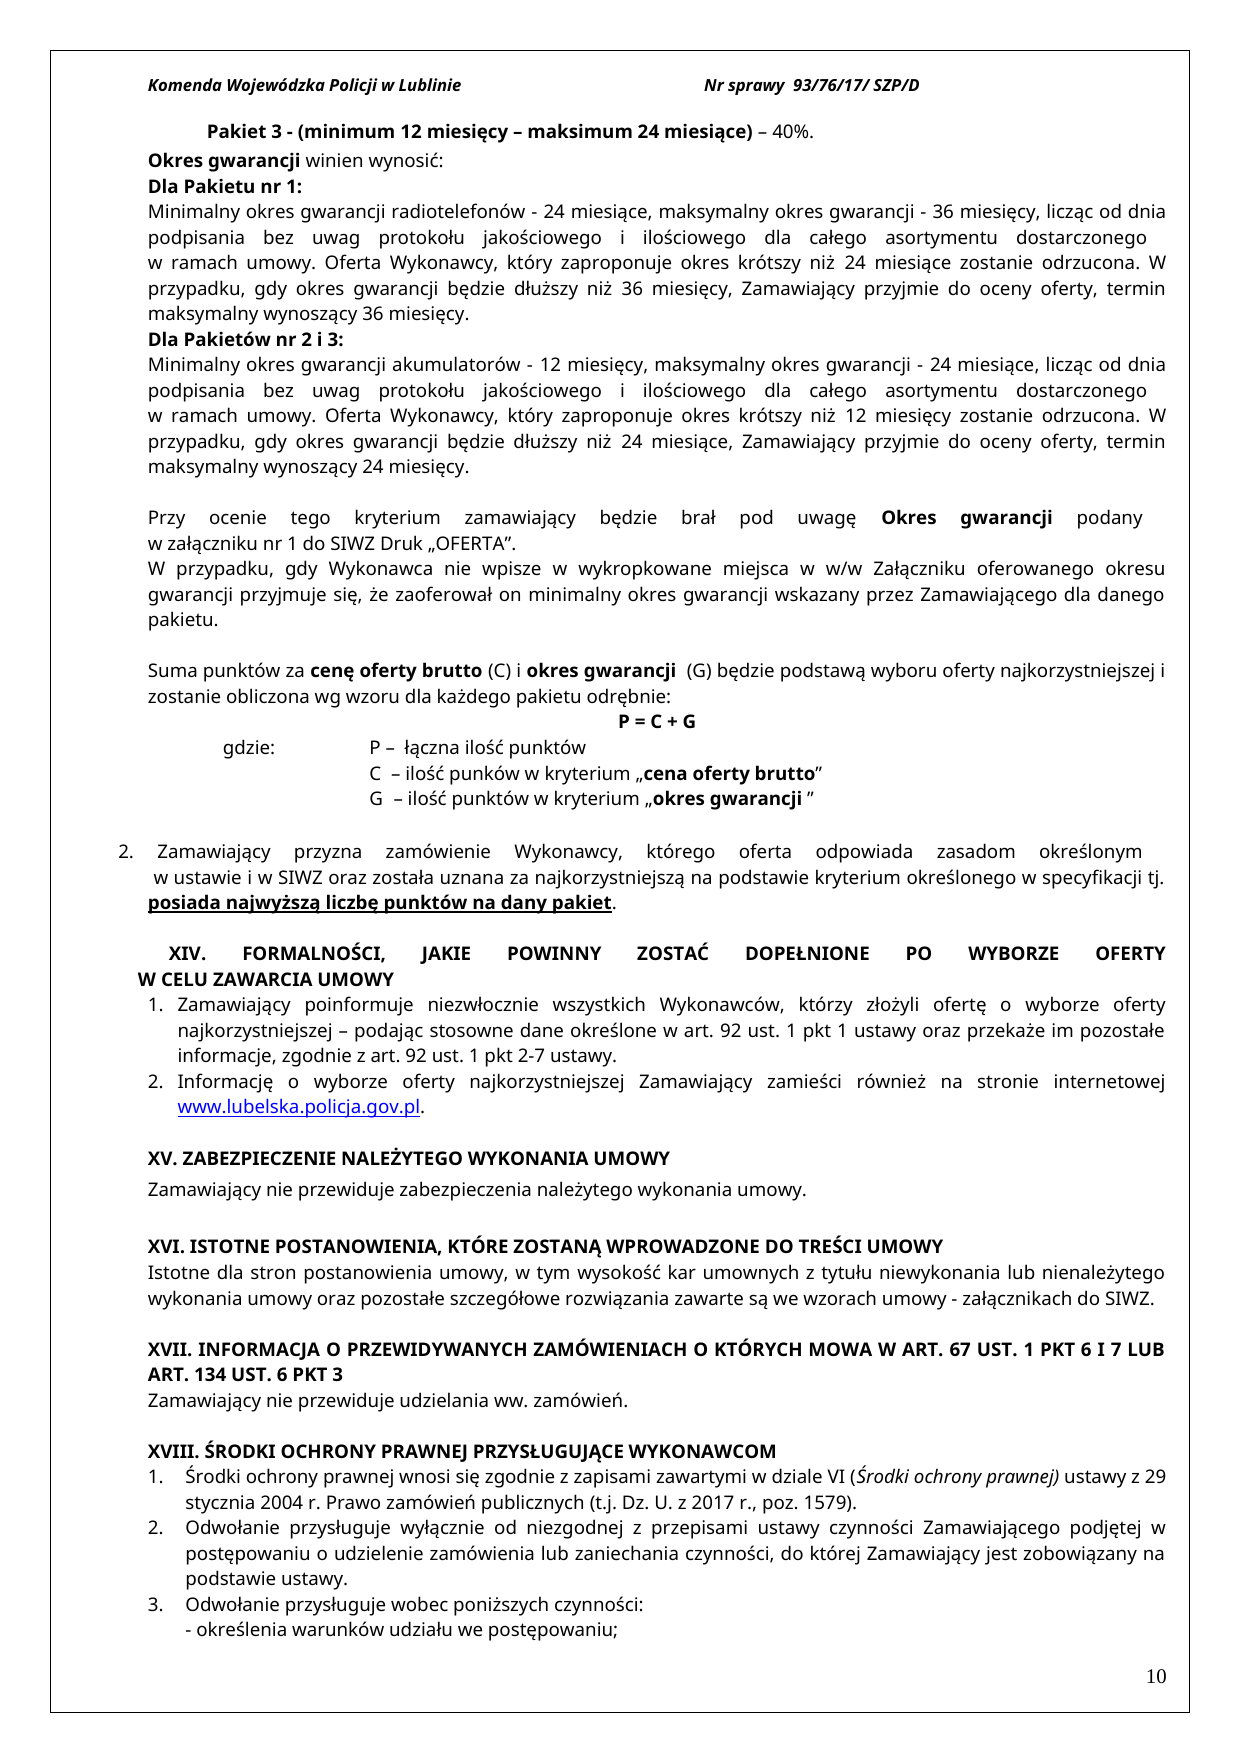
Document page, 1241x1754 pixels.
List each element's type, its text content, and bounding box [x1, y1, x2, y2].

text C – ilość punków w kryterium „cena oferty brutto” [223, 760, 1166, 785]
text Pakiet 3 - (minimum 12 miesięcy – maksimum 24 miesiące) – 40%. [207, 118, 1166, 144]
text Okres gwarancji winien wynosić: [148, 147, 1166, 173]
text Dla Pakietów nr 2 i 3: [148, 326, 1166, 352]
text XV. ZABEZPIECZENIE NALEŻYTEGO WYKONANIA UMOWY [148, 1145, 1166, 1170]
text Dla Pakietu nr 1: [148, 173, 1166, 198]
list Odwołanie przysługuje wobec poniższych czynności: [148, 1591, 1166, 1617]
text XVII. INFORMACJA O PRZEWIDYWANYCH ZAMÓWIENIACH O KTÓRYCH MOWA W ART. 67 UST. 1 PKT 6 I 7 LUB ART. 134 UST. 6 PKT 3 [148, 1336, 1166, 1387]
list Odwołanie przysługuje wyłącznie od niezgodnej z przepisami ustawy czynności Zamawiającego podjętej w postępowaniu o udzielenie zamówienia lub zaniechania czynności, do której Zamawiający jest zobowiązany na podstawie ustawy. [148, 1514, 1166, 1591]
text Minimalny okres gwarancji akumulatorów - 12 miesięcy, maksymalny okres gwarancji - 24 miesiące, licząc od dnia podpisania bez uwag protokołu jakościowego i ilościowego dla całego asortymentu dostarczonego w ramach umowy. Oferta Wykonawcy, który zaproponuje okres krótszy niż 12 miesięcy zostanie odrzucona. W przypadku, gdy okres gwarancji będzie dłuższy niż 24 miesiące, Zamawiający przyjmie do oceny oferty, termin maksymalny wynoszący 24 miesięcy. [148, 352, 1166, 479]
text Przy ocenie tego kryterium zamawiający będzie brał pod uwagę Okres gwarancji podany w załączniku nr 1 do SIWZ Druk „OFERTA”. [148, 505, 1166, 556]
text Zamawiający nie przewiduje zabezpieczenia należytego wykonania umowy. [148, 1177, 1166, 1202]
list Informację o wyborze oferty najkorzystniejszej Zamawiający zamieści również na stronie internetowej www.lubelska.policja.gov.pl. [148, 1068, 1166, 1119]
list Zamawiający poinformuje niezwłocznie wszystkich Wykonawców, którzy złożyli ofertę o wyborze oferty najkorzystniejszej – podając stosowne dane określone w art. 92 ust. 1 pkt 1 ustawy oraz przekaże im pozostałe informacje, zgodnie z art. 92 ust. 1 pkt 2-7 ustawy. [148, 992, 1166, 1068]
text Zamawiający nie przewiduje udzielania ww. zamówień. [148, 1387, 1166, 1412]
text 2. Zamawiający przyzna zamówienie Wykonawcy, którego oferta odpowiada zasadom określonym w ustawie i w SIWZ oraz została uznana za najkorzystniejszą na podstawie kryterium określonego w specyfikacji tj. posiada najwyższą liczbę punktów na dany pakiet. [118, 838, 1166, 915]
text gdzie: P – łączna ilość punktów [223, 734, 1166, 760]
text Minimalny okres gwarancji radiotelefonów - 24 miesiące, maksymalny okres gwarancji - 36 miesięcy, licząc od dnia podpisania bez uwag protokołu jakościowego i ilościowego dla całego asortymentu dostarczonego w ramach umowy. Oferta Wykonawcy, który zaproponuje okres krótszy niż 24 miesiące zostanie odrzucona. W przypadku, gdy okres gwarancji będzie dłuższy niż 36 miesięcy, Zamawiający przyjmie do oceny oferty, termin maksymalny wynoszący 36 miesięcy. [148, 198, 1166, 326]
text XIV. formalności, jakie powinny zostać dopełnione po WYBORZE OFERTY W CELU ZAWARCIA UMOWY [133, 941, 1166, 992]
text Istotne dla stron postanowienia umowy, w tym wysokość kar umownych z tytułu niewykonania lub nienależytego wykonania umowy oraz pozostałe szczegółowe rozwiązania zawarte są we wzorach umowy - załącznikach do SIWZ. [148, 1259, 1166, 1310]
text XVIII. ŚRODKI OCHRONY PRAWNEJ PRZYSŁUGUJĄCE WYKONAWCOM [148, 1438, 1166, 1463]
text W przypadku, gdy Wykonawca nie wpisze w wykropkowane miejsca w w/w Załączniku oferowanego okresu gwarancji przyjmuje się, że zaoferował on minimalny okres gwarancji wskazany przez Zamawiającego dla danego pakietu. [148, 556, 1166, 632]
text Suma punktów za cenę oferty brutto (C) i okres gwarancji (G) będzie podstawą wyboru oferty najkorzystniejszej i zostanie obliczona wg wzoru dla każdego pakietu odrębnie: [148, 658, 1166, 709]
text XVI. istotne postanowienia, które zostaną wprowadzone do treści umowy [148, 1234, 1166, 1259]
text - określenia warunków udziału we postępowaniu; [185, 1617, 1166, 1642]
list Środki ochrony prawnej wnosi się zgodnie z zapisami zawartymi w dziale VI (Środki ochrony prawnej) ustawy z 29 stycznia 2004 r. Prawo zamówień publicznych (t.j. Dz. U. z 2017 r., poz. 1579). [148, 1463, 1166, 1514]
text P = C + G [148, 709, 1166, 734]
text G – ilość punktów w kryterium „okres gwarancji ” [369, 785, 1166, 811]
